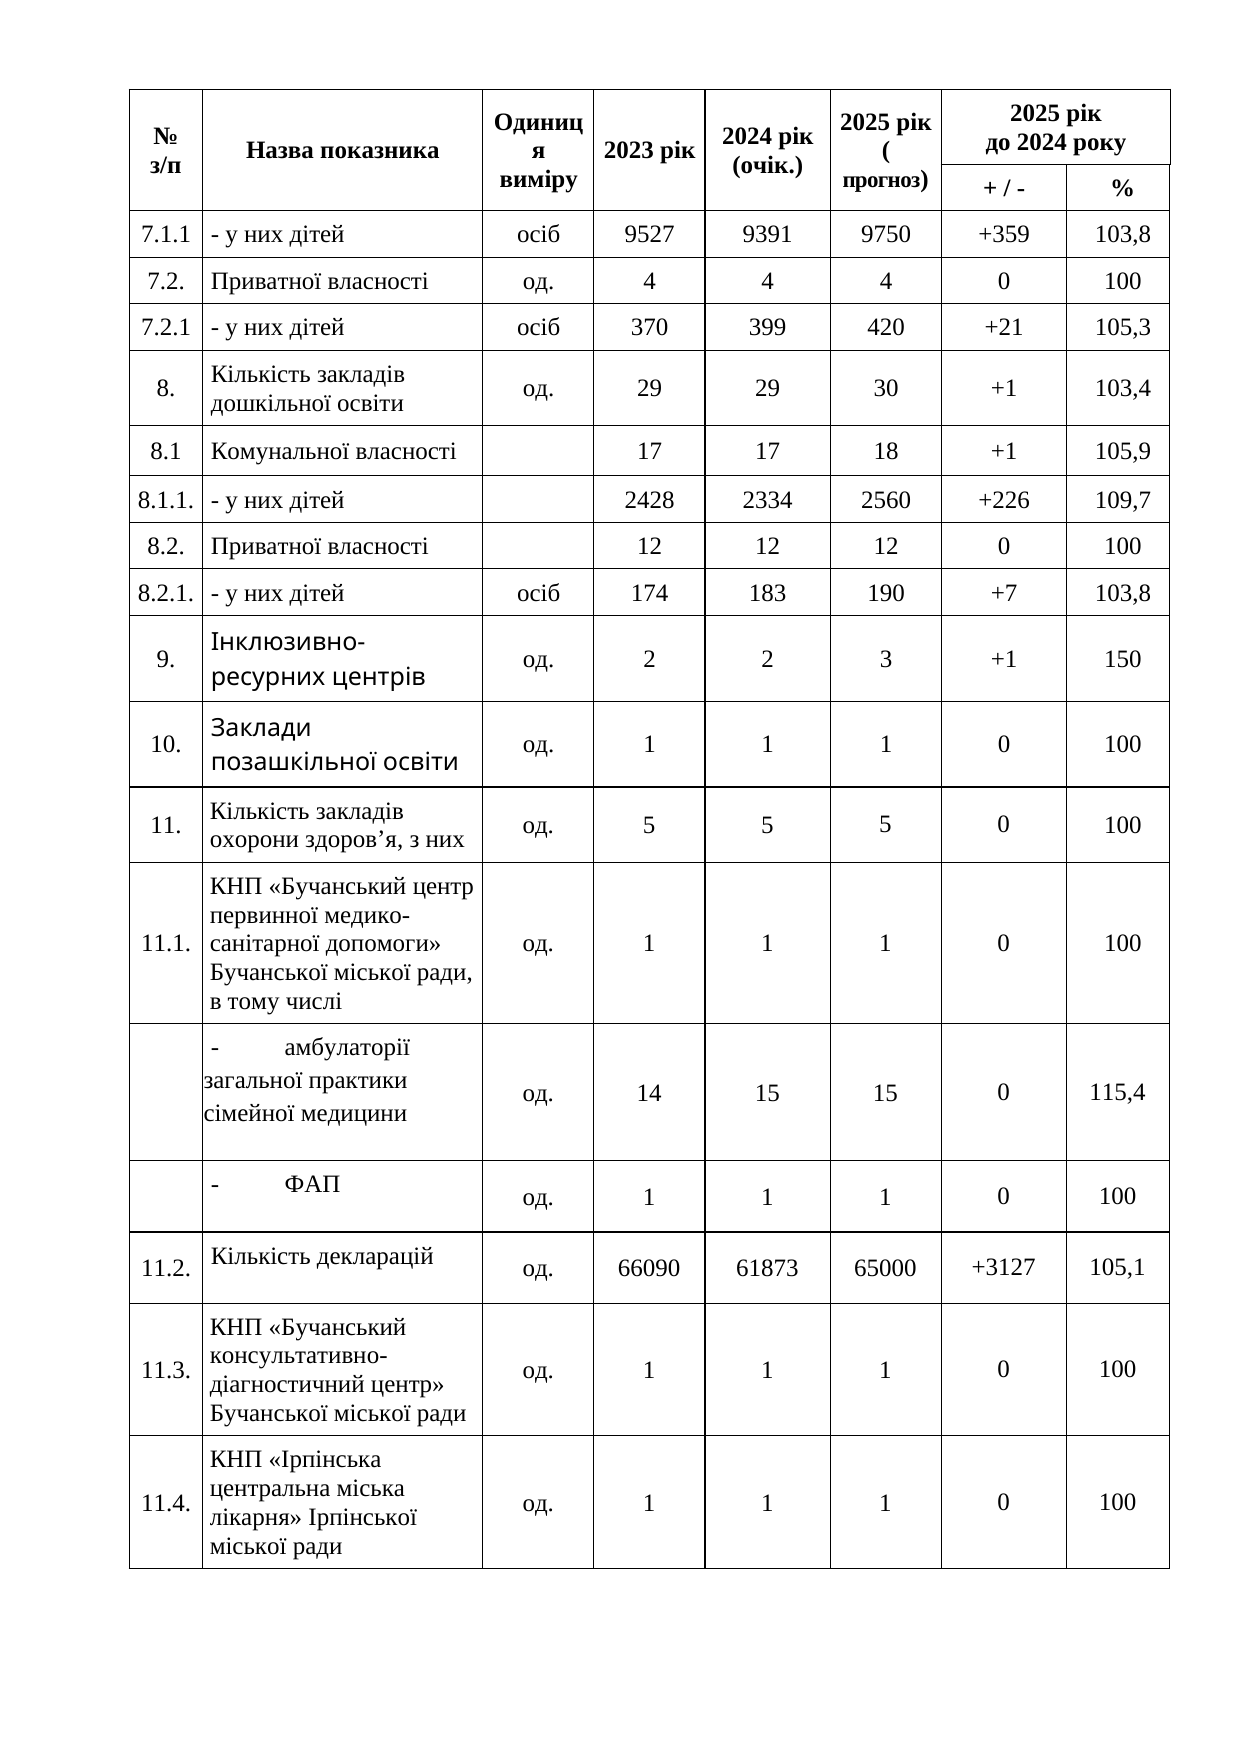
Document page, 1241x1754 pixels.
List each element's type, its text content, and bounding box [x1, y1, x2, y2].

table_cell 0 [942, 702, 1066, 786]
table_cell % [1067, 165, 1169, 210]
table_cell 17 [594, 426, 704, 475]
table_cell 103,4 [1067, 351, 1169, 425]
table_cell +359 [942, 211, 1066, 257]
table_cell +1 [942, 426, 1066, 475]
table_cell [483, 426, 593, 475]
table_cell 5 [831, 788, 941, 862]
table_cell 12 [706, 523, 830, 568]
table_cell од. [483, 788, 593, 862]
table_cell 150 [1067, 616, 1169, 701]
table_cell [130, 1024, 202, 1160]
table_cell од. [483, 351, 593, 425]
table_cell 4 [831, 258, 941, 303]
table_cell 1 [594, 1161, 704, 1231]
table_cell 18 [831, 426, 941, 475]
table_cell 12 [594, 523, 704, 568]
table_cell од. [483, 1304, 593, 1435]
table_cell 2 [706, 616, 830, 701]
table_cell од. [483, 1436, 593, 1568]
table_cell +3127 [942, 1233, 1066, 1302]
table_cell 100 [1067, 258, 1169, 303]
table_cell 2428 [594, 476, 704, 522]
table_cell од. [483, 702, 593, 786]
table_cell од. [483, 1024, 593, 1160]
table_cell 1 [706, 1161, 830, 1231]
table_cell 105,9 [1067, 426, 1169, 475]
table_cell 14 [594, 1024, 704, 1160]
table_cell амбулаторії загальної практики сімейної медицини [203, 1024, 482, 1160]
table_cell 1 [831, 863, 941, 1023]
table_cell 399 [706, 304, 830, 349]
table_cell 8.2.1. [130, 569, 202, 615]
table_header 2025 рік (прогноз) [831, 90, 941, 210]
table_cell +1 [942, 616, 1066, 701]
table_cell 0 [942, 1161, 1066, 1231]
table_cell 7.2. [130, 258, 202, 303]
table_cell 0 [942, 788, 1066, 862]
table_cell 109,7 [1067, 476, 1169, 522]
table_cell [483, 523, 593, 568]
table_cell 5 [594, 788, 704, 862]
table_cell 8.1 [130, 426, 202, 475]
table_cell КНП «Ірпінська центральна міська лікарня» Ірпінської міської ради [203, 1436, 482, 1568]
table_cell + / - [942, 165, 1066, 210]
table_cell 100 [1067, 788, 1169, 862]
table_cell 15 [831, 1024, 941, 1160]
table_cell - у них дітей [203, 211, 482, 257]
table_cell - у них дітей [203, 569, 482, 615]
table_cell 7.2.1 [130, 304, 202, 349]
table_cell 0 [942, 863, 1066, 1023]
table_cell - у них дітей [203, 476, 482, 522]
table_cell осіб [483, 211, 593, 257]
table_cell од. [483, 863, 593, 1023]
table_cell 100 [1067, 863, 1169, 1023]
table_cell 1 [706, 702, 830, 786]
table_cell 100 [1067, 1436, 1169, 1568]
table_cell Кількість закладів охорони здоров’я, з них [203, 788, 482, 862]
table_cell 420 [831, 304, 941, 349]
table_cell 9750 [831, 211, 941, 257]
table_cell 1 [831, 1436, 941, 1568]
table_cell 10. [130, 702, 202, 786]
table_cell 65000 [831, 1233, 941, 1302]
table_cell осіб [483, 304, 593, 349]
table_cell од. [483, 1233, 593, 1302]
table_cell 1 [831, 702, 941, 786]
table_cell Кількість декларацій [203, 1233, 482, 1302]
table_cell 190 [831, 569, 941, 615]
table_cell 8. [130, 351, 202, 425]
table_cell 61873 [706, 1233, 830, 1302]
table_cell 11.2. [130, 1233, 202, 1302]
table_header № з/п [130, 90, 202, 210]
table_cell +7 [942, 569, 1066, 615]
table_cell 8.2. [130, 523, 202, 568]
table_cell 7.1.1 [130, 211, 202, 257]
table_cell +21 [942, 304, 1066, 349]
table_cell [483, 476, 593, 522]
table_cell - у них дітей [203, 304, 482, 349]
table_cell +226 [942, 476, 1066, 522]
table_cell 0 [942, 1024, 1066, 1160]
table_cell 15 [706, 1024, 830, 1160]
table_cell 100 [1067, 523, 1169, 568]
table_cell Комунальної власності [203, 426, 482, 475]
table_cell 103,8 [1067, 569, 1169, 615]
table_cell 1 [594, 1436, 704, 1568]
table_cell 8.1.1. [130, 476, 202, 522]
table_cell КНП «Бучанський центр первинної медико-санітарної допомоги» Бучанської міської ради, в тому числі [203, 863, 482, 1023]
table_cell 100 [1067, 702, 1169, 786]
table_cell 66090 [594, 1233, 704, 1302]
table_cell 105,1 [1067, 1233, 1169, 1302]
table_cell 12 [831, 523, 941, 568]
table_cell 0 [942, 1304, 1066, 1435]
table_cell 103,8 [1067, 211, 1169, 257]
table_cell Приватної власності [203, 523, 482, 568]
table_cell 29 [594, 351, 704, 425]
table_cell 2334 [706, 476, 830, 522]
table_cell ФАП [203, 1161, 482, 1231]
table_cell 2560 [831, 476, 941, 522]
table_cell 1 [594, 863, 704, 1023]
table_cell 1 [706, 1436, 830, 1568]
table_cell 100 [1067, 1161, 1169, 1231]
table_cell од. [483, 616, 593, 701]
table_cell 9391 [706, 211, 830, 257]
table_header 2024 рік (очік.) [706, 90, 830, 210]
table_cell 9527 [594, 211, 704, 257]
table_cell 4 [706, 258, 830, 303]
table_cell од. [483, 1161, 593, 1231]
table_cell Інклюзивно-ресурних центрів [203, 616, 482, 701]
table_cell 115,4 [1067, 1024, 1169, 1160]
table_cell +1 [942, 351, 1066, 425]
table_cell од. [483, 258, 593, 303]
table_cell осіб [483, 569, 593, 615]
table_cell 0 [942, 523, 1066, 568]
table_cell 1 [831, 1304, 941, 1435]
table_cell Приватної власності [203, 258, 482, 303]
table_cell 0 [942, 258, 1066, 303]
table_cell 5 [706, 788, 830, 862]
table_cell 100 [1067, 1304, 1169, 1435]
table_cell 11. [130, 788, 202, 862]
table_cell 30 [831, 351, 941, 425]
table_header 2025 рік до 2024 року [942, 90, 1170, 164]
table_cell 370 [594, 304, 704, 349]
table_cell 174 [594, 569, 704, 615]
table_cell 1 [706, 863, 830, 1023]
table_cell 1 [706, 1304, 830, 1435]
table_header Назва показника [203, 90, 482, 210]
table_cell 9. [130, 616, 202, 701]
table_cell 183 [706, 569, 830, 615]
table_cell 0 [942, 1436, 1066, 1568]
table_cell 1 [594, 702, 704, 786]
table_cell 4 [594, 258, 704, 303]
table_cell 1 [594, 1304, 704, 1435]
table_cell [130, 1161, 202, 1231]
table_cell 2 [594, 616, 704, 701]
table_cell КНП «Бучанський консультативно-діагностичний центр» Бучанської міської ради [203, 1304, 482, 1435]
table_cell 11.4. [130, 1436, 202, 1568]
table_cell 17 [706, 426, 830, 475]
table_cell 3 [831, 616, 941, 701]
table_cell 105,3 [1067, 304, 1169, 349]
table_cell 1 [831, 1161, 941, 1231]
table_cell Кількість закладів дошкільної освіти [203, 351, 482, 425]
table_header 2023 рік [594, 90, 704, 210]
table_cell 11.3. [130, 1304, 202, 1435]
table_cell Заклади позашкільної освіти [203, 702, 482, 786]
table_header Одиниця виміру [483, 90, 593, 210]
table_cell 29 [706, 351, 830, 425]
table_cell 11.1. [130, 863, 202, 1023]
